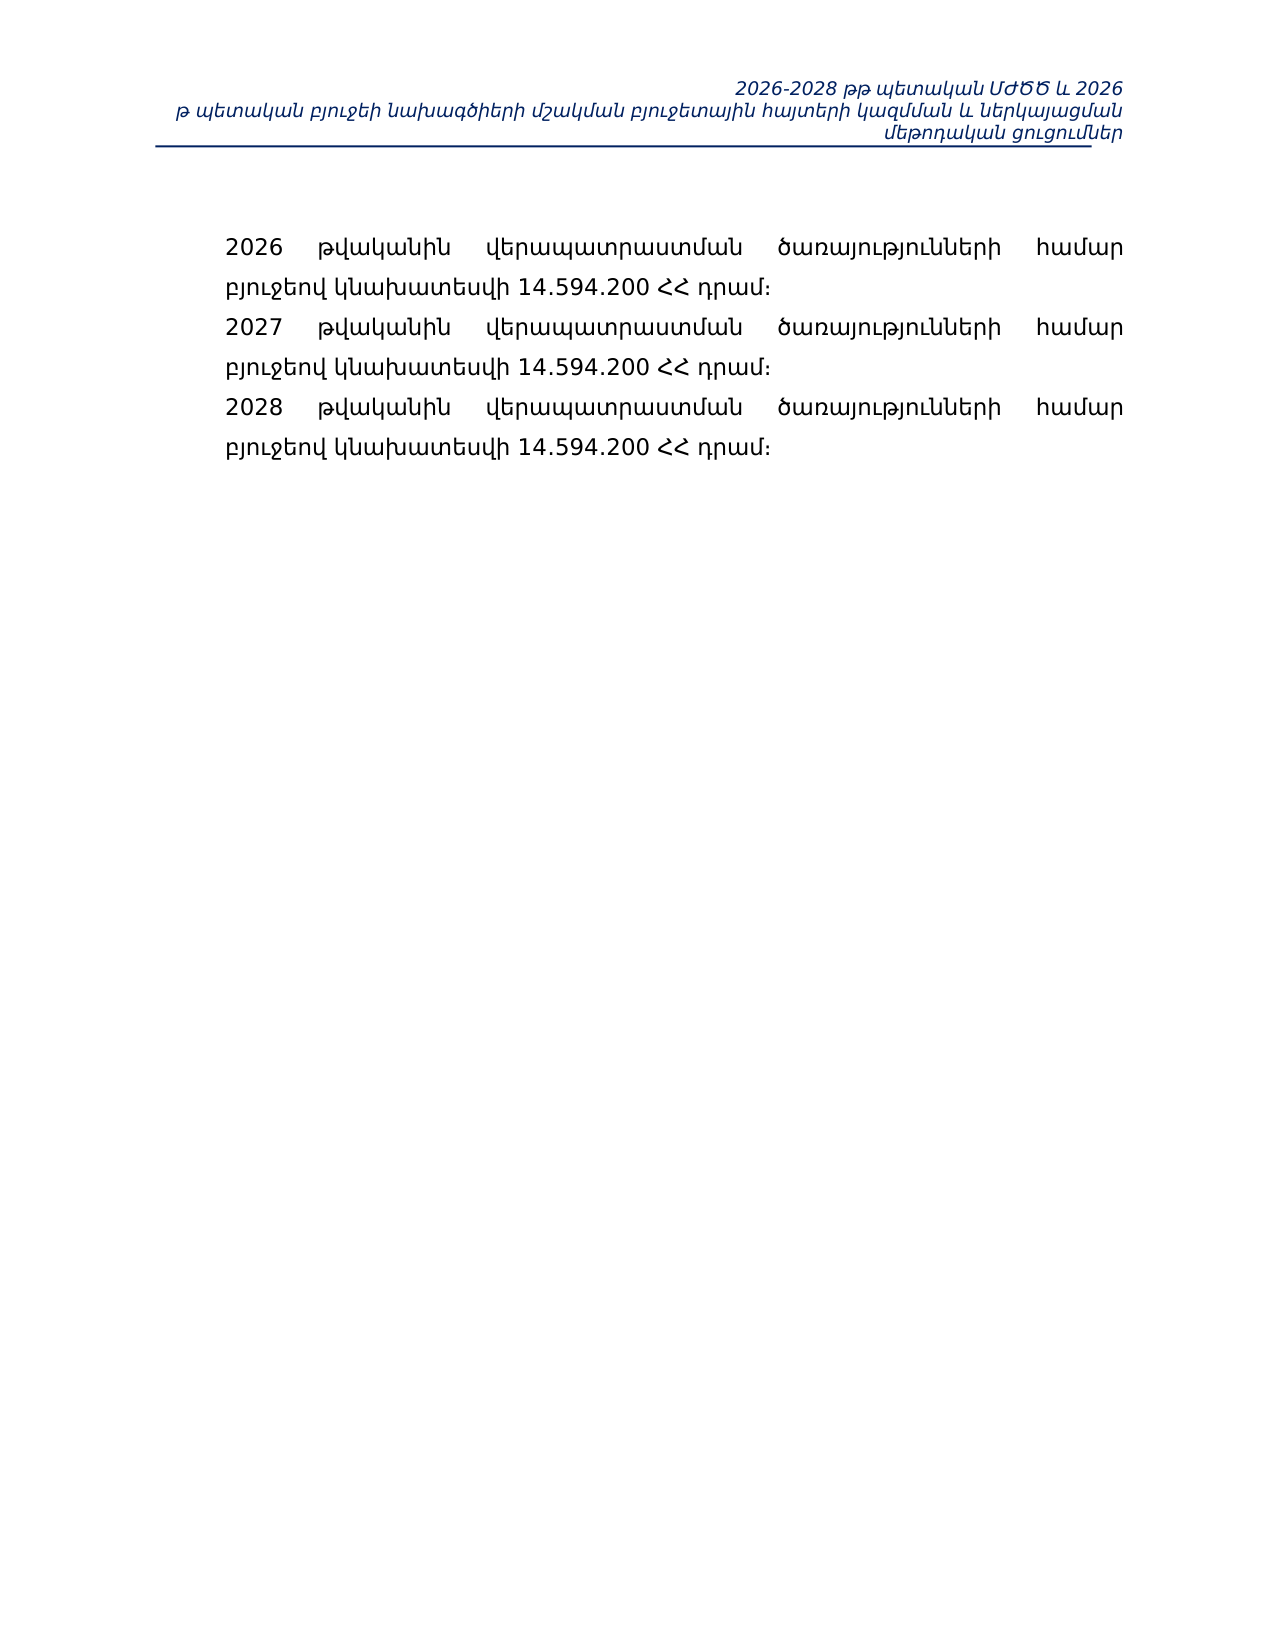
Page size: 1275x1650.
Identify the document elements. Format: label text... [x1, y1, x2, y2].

list 2026 թվականին վերապատրաստման ծառայությունների համար բյուջեով կնախատեսվի 14․594․200 ՀՀ դրամ։ [225, 234, 1125, 301]
list 2027 թվականին վերապատրաստման ծառայությունների համար բյուջեով կնախատեսվի 14․594․200 ՀՀ դրամ։ [225, 314, 1125, 381]
list 2028 թվականին վերապատրաստման ծառայությունների համար բյուջեով կնախատեսվի 14․594․200 ՀՀ դրամ։ [225, 394, 1125, 461]
